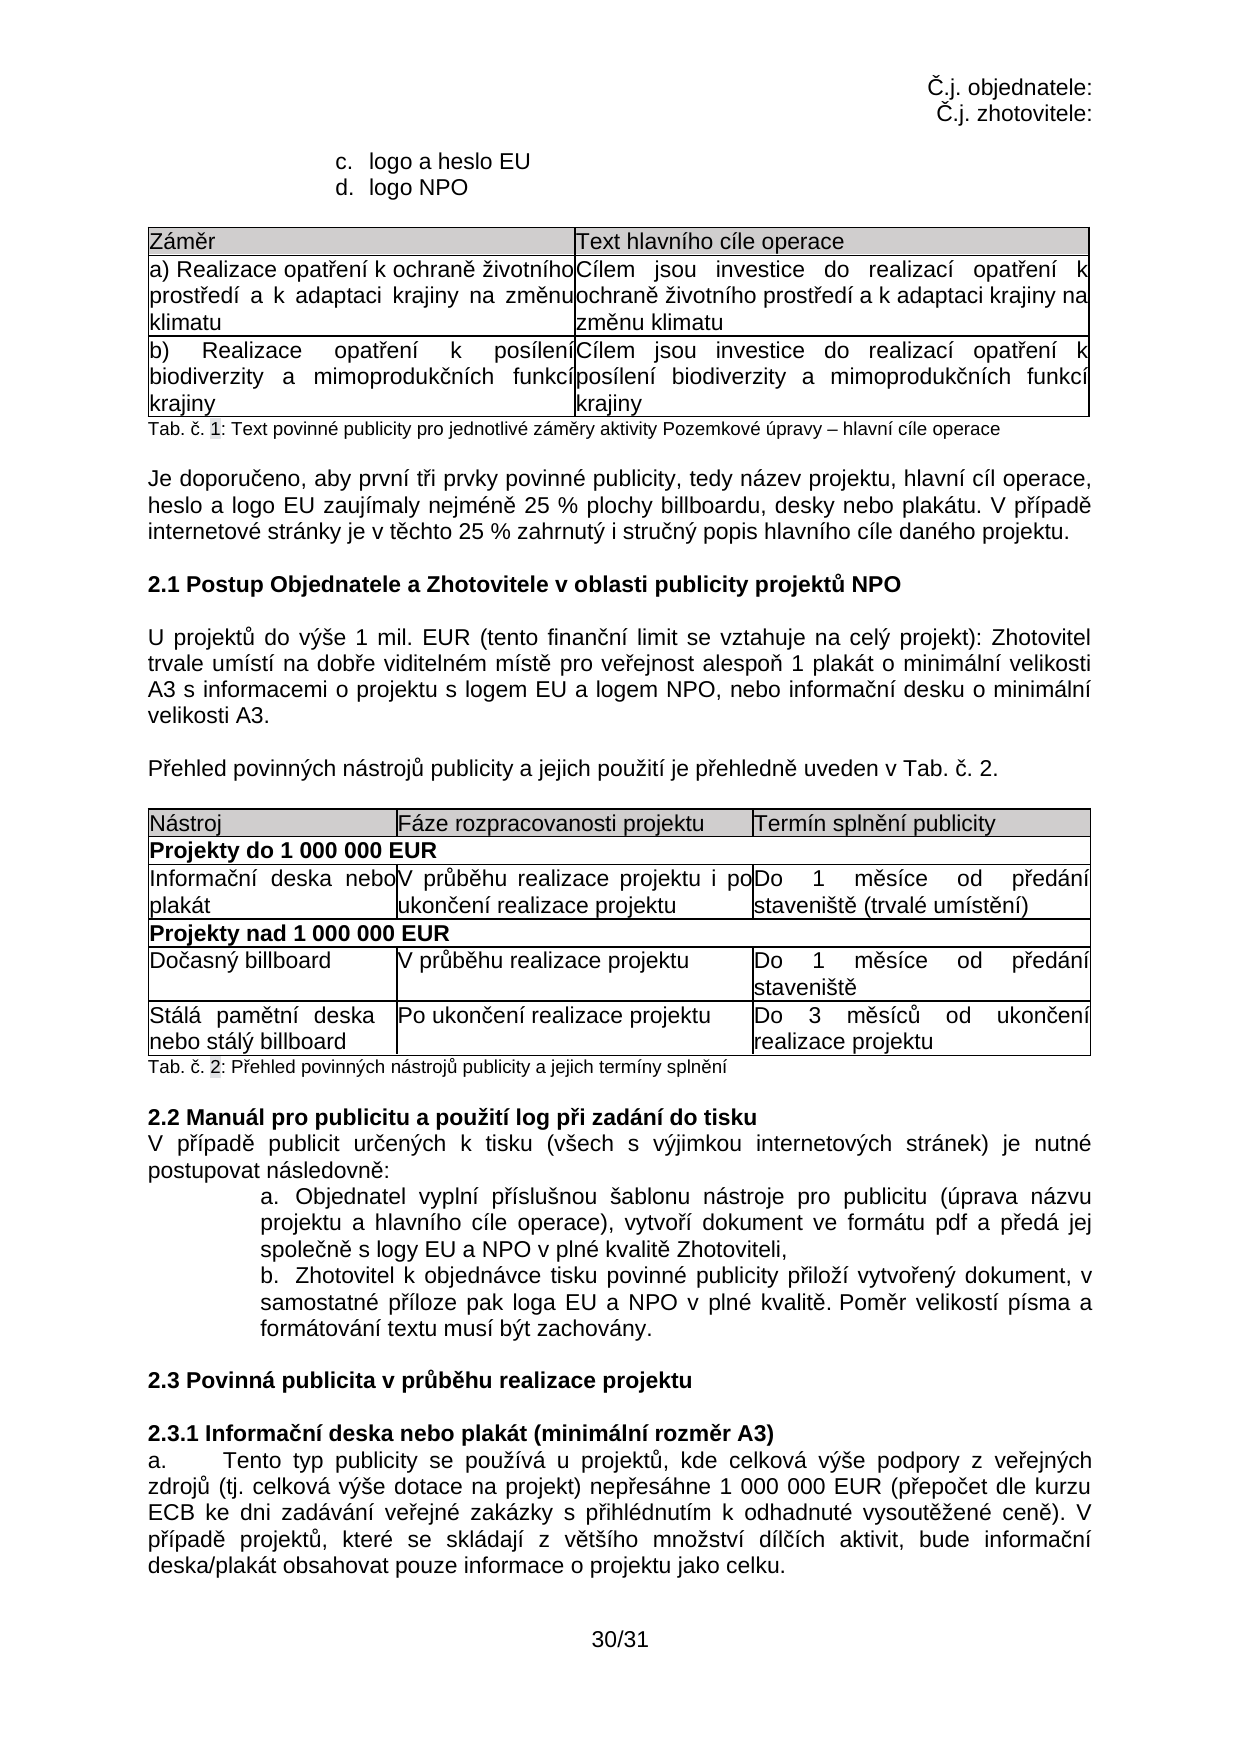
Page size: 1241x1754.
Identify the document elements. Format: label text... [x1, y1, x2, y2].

table_header Text hlavního cíle operace [576, 228, 1088, 254]
table_cell Cílem jsou investice do realizací opatření k posílení biodiverzity a mimoprodukčních funkcí krajiny [576, 337, 1088, 416]
table_header Nástroj [149, 810, 396, 836]
text 2.1 Postup Objednatele a Zhotovitele v oblasti publicity projektů NPO [148, 571, 1093, 597]
table_header Termín splnění publicity [754, 810, 1090, 836]
table_cell b) Realizace opatření k posílení biodiverzity a mimoprodukčních funkcí krajiny [149, 337, 574, 416]
table_cell V průběhu realizace projektu i po ukončení realizace projektu [398, 865, 752, 918]
table_cell Projekty do 1 000 000 EUR [149, 837, 1090, 864]
table_cell Stálá pamětní deska nebo stálý billboard [149, 1002, 396, 1054]
list Objednatel vyplní příslušnou šablonu nástroje pro publicitu (úprava názvu projektu a hlavního cíle operace), vytvoří dokument ve formátu pdf a předá jej společně s logy EU a NPO v plné kvalitě Zhotoviteli, [260, 1183, 1093, 1262]
text Tab. č. 2: Přehled povinných nástrojů publicity a jejich termíny splnění [221, 1056, 1093, 1078]
list logo a heslo EU [335, 148, 1093, 174]
list Zhotovitel k objednávce tisku povinné publicity přiloží vytvořený dokument, v samostatné příloze pak loga EU a NPO v plné kvalitě. Poměr velikostí písma a formátování textu musí být zachovány. [260, 1262, 1093, 1341]
text 2.3 Povinná publicita v průběhu realizace projektu [148, 1367, 1093, 1394]
text Přehled povinných nástrojů publicity a jejich použití je přehledně uveden v Tab. č. 2. [148, 755, 1093, 782]
table_cell V průběhu realizace projektu [398, 948, 752, 1000]
table_cell Projekty nad 1 000 000 EUR [149, 920, 1090, 946]
list logo NPO [335, 174, 1093, 200]
text U projektů do výše 1 mil. EUR (tento finanční limit se vztahuje na celý projekt): Zhotovitel trvale umístí na dobře viditelném místě pro veřejnost alespoň 1 plakát o minimální velikosti A3 s informacemi o projektu s logem EU a logem NPO, nebo informační desku o minimální velikosti A3. [148, 623, 1093, 729]
text 2.3.1 Informační deska nebo plakát (minimální rozměr A3) [148, 1420, 1093, 1447]
text Je doporučeno, aby první tři prvky povinné publicity, tedy název projektu, hlavní cíl operace, heslo a logo EU zaujímaly nejméně 25 % plochy billboardu, desky nebo plakátu. V případě internetové stránky je v těchto 25 % zahrnutý i stručný popis hlavního cíle daného projektu. [148, 465, 1093, 544]
table_header Záměr [149, 228, 574, 254]
table_header Fáze rozpracovanosti projektu [398, 810, 752, 836]
table_cell a) Realizace opatření k ochraně životního prostředí a k adaptaci krajiny na změnu klimatu [149, 256, 574, 335]
table_cell Do 3 měsíců od ukončení realizace projektu [754, 1002, 1090, 1054]
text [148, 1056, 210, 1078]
table_cell Do 1 měsíce od předání staveniště [754, 948, 1090, 1000]
table_cell Po ukončení realizace projektu [398, 1002, 752, 1054]
text Tab. č. 1: Text povinné publicity pro jednotlivé záměry aktivity Pozemkové úpravy – hlavní cíle operace [148, 417, 1093, 439]
list Tento typ publicity se používá u projektů, kde celková výše podpory z veřejných zdrojů (tj. celková výše dotace na projekt) nepřesáhne 1 000 000 EUR (přepočet dle kurzu ECB ke dni zadávání veřejné zakázky s přihlédnutím k odhadnuté vysoutěžené ceně). V případě projektů, které se skládají z většího množství dílčích aktivit, bude informační deska/plakát obsahovat pouze informace o projektu jako celku. [148, 1447, 1093, 1578]
table_cell Do 1 měsíce od předání staveniště (trvalé umístění) [754, 865, 1090, 918]
table_cell Cílem jsou investice do realizací opatření k ochraně životního prostředí a k adaptaci krajiny na změnu klimatu [576, 256, 1088, 335]
text V případě publicit určených k tisku (všech s výjimkou internetových stránek) je nutné postupovat následovně: [148, 1130, 1093, 1183]
table_cell Dočasný billboard [149, 948, 396, 1000]
text 2.2 Manuál pro publicitu a použití log při zadání do tisku [148, 1104, 1093, 1130]
table_cell Informační deska nebo plakát [149, 865, 396, 918]
